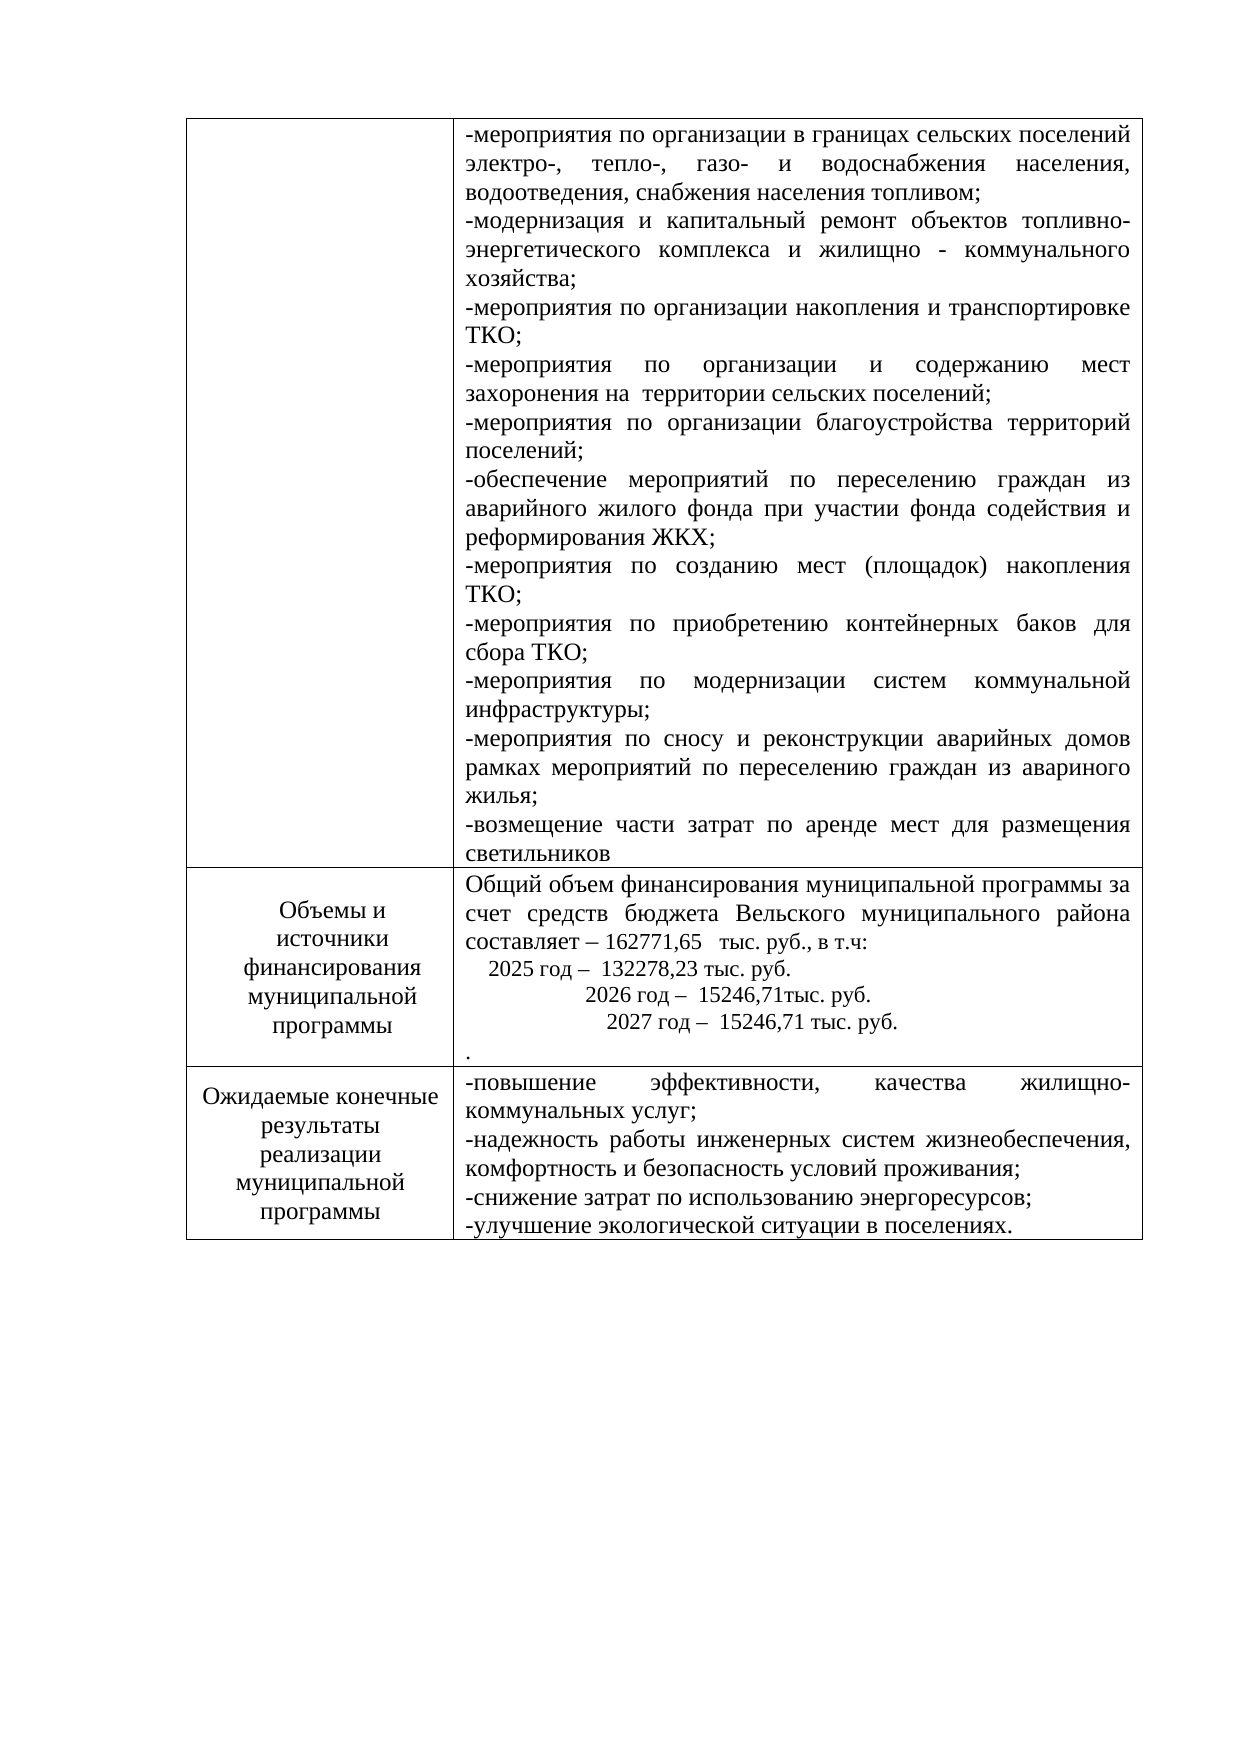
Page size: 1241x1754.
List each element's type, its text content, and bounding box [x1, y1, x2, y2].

table_cell -повышение эффективности, качества жилищно- коммунальных услуг; -надежность работы инженерных систем жизнеобеспечения, комфортность и безопасность условий проживания; -снижение затрат по использованию энергоресурсов; -улучшение экологической ситуации в поселениях. [454, 1067, 1142, 1239]
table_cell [187, 119, 453, 867]
table_cell Ожидаемые конечные результаты реализации муниципальной программы [187, 1067, 453, 1239]
table_cell Общий объем финансирования муниципальной программы за счет средств бюджета Вельского муниципального района составляет – 162771,65 тыс. руб., в т.ч: 2025 год – 132278,23 тыс. руб. 2026 год – 15246,71тыс. руб. 2027 год – 15246,71 тыс. руб. . [454, 868, 1142, 1066]
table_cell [454, 119, 1142, 867]
table_cell Объемы и источники финансирования муниципальной программы [187, 868, 453, 1066]
